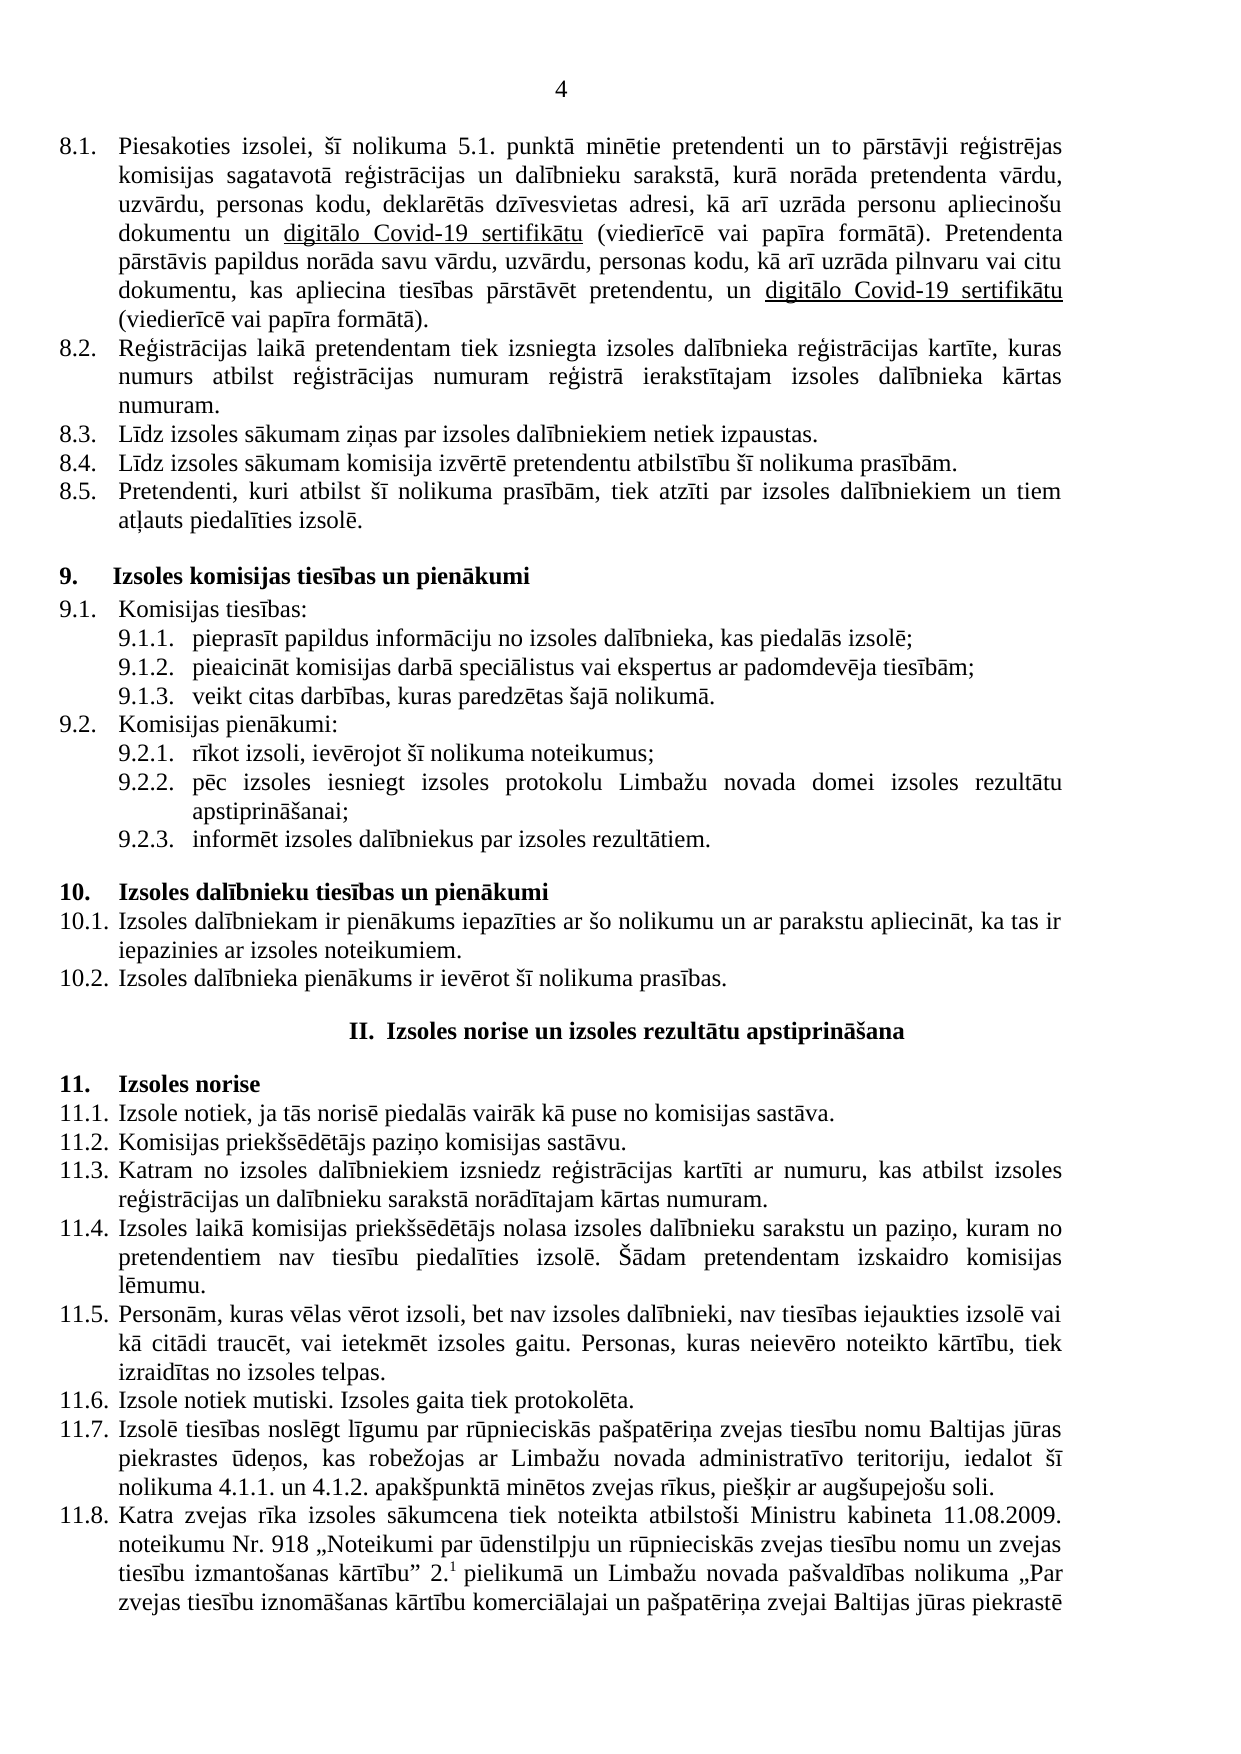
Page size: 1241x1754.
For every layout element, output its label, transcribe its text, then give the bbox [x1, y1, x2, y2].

list Personām, kuras vēlas vērot izsoli, bet nav izsoles dalībnieki, nav tiesības iejaukties izsolē vai kā citādi traucēt, vai ietekmēt izsoles gaitu. Personas, kuras neievēro noteikto kārtību, tiek izraidītas no izsoles telpas. [59, 1299, 1063, 1385]
list pieprasīt papildus informāciju no izsoles dalībnieka, kas piedalās izsolē; [118, 623, 1063, 652]
list Izsolē tiesības noslēgt līgumu par rūpnieciskās pašpatēriņa zvejas tiesību nomu Baltijas jūras piekrastes ūdeņos, kas robežojas ar Limbažu novada administratīvo teritoriju, iedalot šī nolikuma 4.1.1. un 4.1.2. apakšpunktā minētos zvejas rīkus, piešķir ar augšupejošu soli. [59, 1414, 1063, 1500]
list Katram no izsoles dalībniekiem izsniedz reģistrācijas kartīti ar numuru, kas atbilst izsoles reģistrācijas un dalībnieku sarakstā norādītajam kārtas numuram. [59, 1155, 1063, 1213]
list rīkot izsoli, ievērojot šī nolikuma noteikumus; [118, 738, 1063, 767]
list veikt citas darbības, kuras paredzētas šajā nolikumā. [118, 681, 1063, 709]
list Līdz izsoles sākumam ziņas par izsoles dalībniekiem netiek izpaustas. [59, 419, 1063, 448]
list pieaicināt komisijas darbā speciālistus vai ekspertus ar padomdevēja tiesībām; [118, 652, 1063, 681]
list pēc izsoles iesniegt izsoles protokolu Limbažu novada domei izsoles rezultātu apstiprināšanai; [118, 767, 1063, 824]
list Pretendenti, kuri atbilst šī nolikuma prasībām, tiek atzīti par izsoles dalībniekiem un tiem atļauts piedalīties izsolē. [59, 476, 1063, 534]
list Izsoles norise [59, 1069, 1063, 1098]
list Līdz izsoles sākumam komisija izvērtē pretendentu atbilstību šī nolikuma prasībām. [59, 448, 1063, 476]
list Izsoles dalībnieku tiesības un pienākumi [59, 877, 1063, 906]
list Izsole notiek mutiski. Izsoles gaita tiek protokolēta. [59, 1385, 1063, 1414]
list Izsoles dalībniekam ir pienākums iepazīties ar šo nolikumu un ar parakstu apliecināt, ka tas ir iepazinies ar izsoles noteikumiem. [59, 906, 1063, 963]
list Izsoles norise un izsoles rezultātu apstiprināšana [349, 1016, 1063, 1045]
list Komisijas priekšsēdētājs paziņo komisijas sastāvu. [59, 1127, 1063, 1155]
list Izsoles komisijas tiesības un pienākumi [59, 561, 1063, 590]
list Reģistrācijas laikā pretendentam tiek izsniegta izsoles dalībnieka reģistrācijas kartīte, kuras numurs atbilst reģistrācijas numuram reģistrā ierakstītajam izsoles dalībnieka kārtas numuram. [59, 333, 1063, 419]
list Izsole notiek, ja tās norisē piedalās vairāk kā puse no komisijas sastāva. [59, 1098, 1063, 1127]
list Piesakoties izsolei, šī nolikuma 5.1. punktā minētie pretendenti un to pārstāvji reģistrējas komisijas sagatavotā reģistrācijas un dalībnieku sarakstā, kurā norāda pretendenta vārdu, uzvārdu, personas kodu, deklarētās dzīvesvietas adresi, kā arī uzrāda personu apliecinošu dokumentu un digitālo Covid-19 sertifikātu (viedierīcē vai papīra formātā). Pretendenta pārstāvis papildus norāda savu vārdu, uzvārdu, personas kodu, kā arī uzrāda pilnvaru vai citu dokumentu, kas apliecina tiesības pārstāvēt pretendentu, un digitālo Covid-19 sertifikātu (viedierīcē vai papīra formātā). [59, 131, 1063, 333]
list Izsoles dalībnieka pienākums ir ievērot šī nolikuma prasības. [59, 963, 1063, 992]
list Komisijas tiesības: [59, 594, 1063, 623]
list Komisijas pienākumi: [59, 709, 1063, 738]
list informēt izsoles dalībniekus par izsoles rezultātiem. [118, 824, 1063, 853]
list Izsoles laikā komisijas priekšsēdētājs nolasa izsoles dalībnieku sarakstu un paziņo, kuram no pretendentiem nav tiesību piedalīties izsolē. Šādam pretendentam izskaidro komisijas lēmumu. [59, 1213, 1063, 1299]
